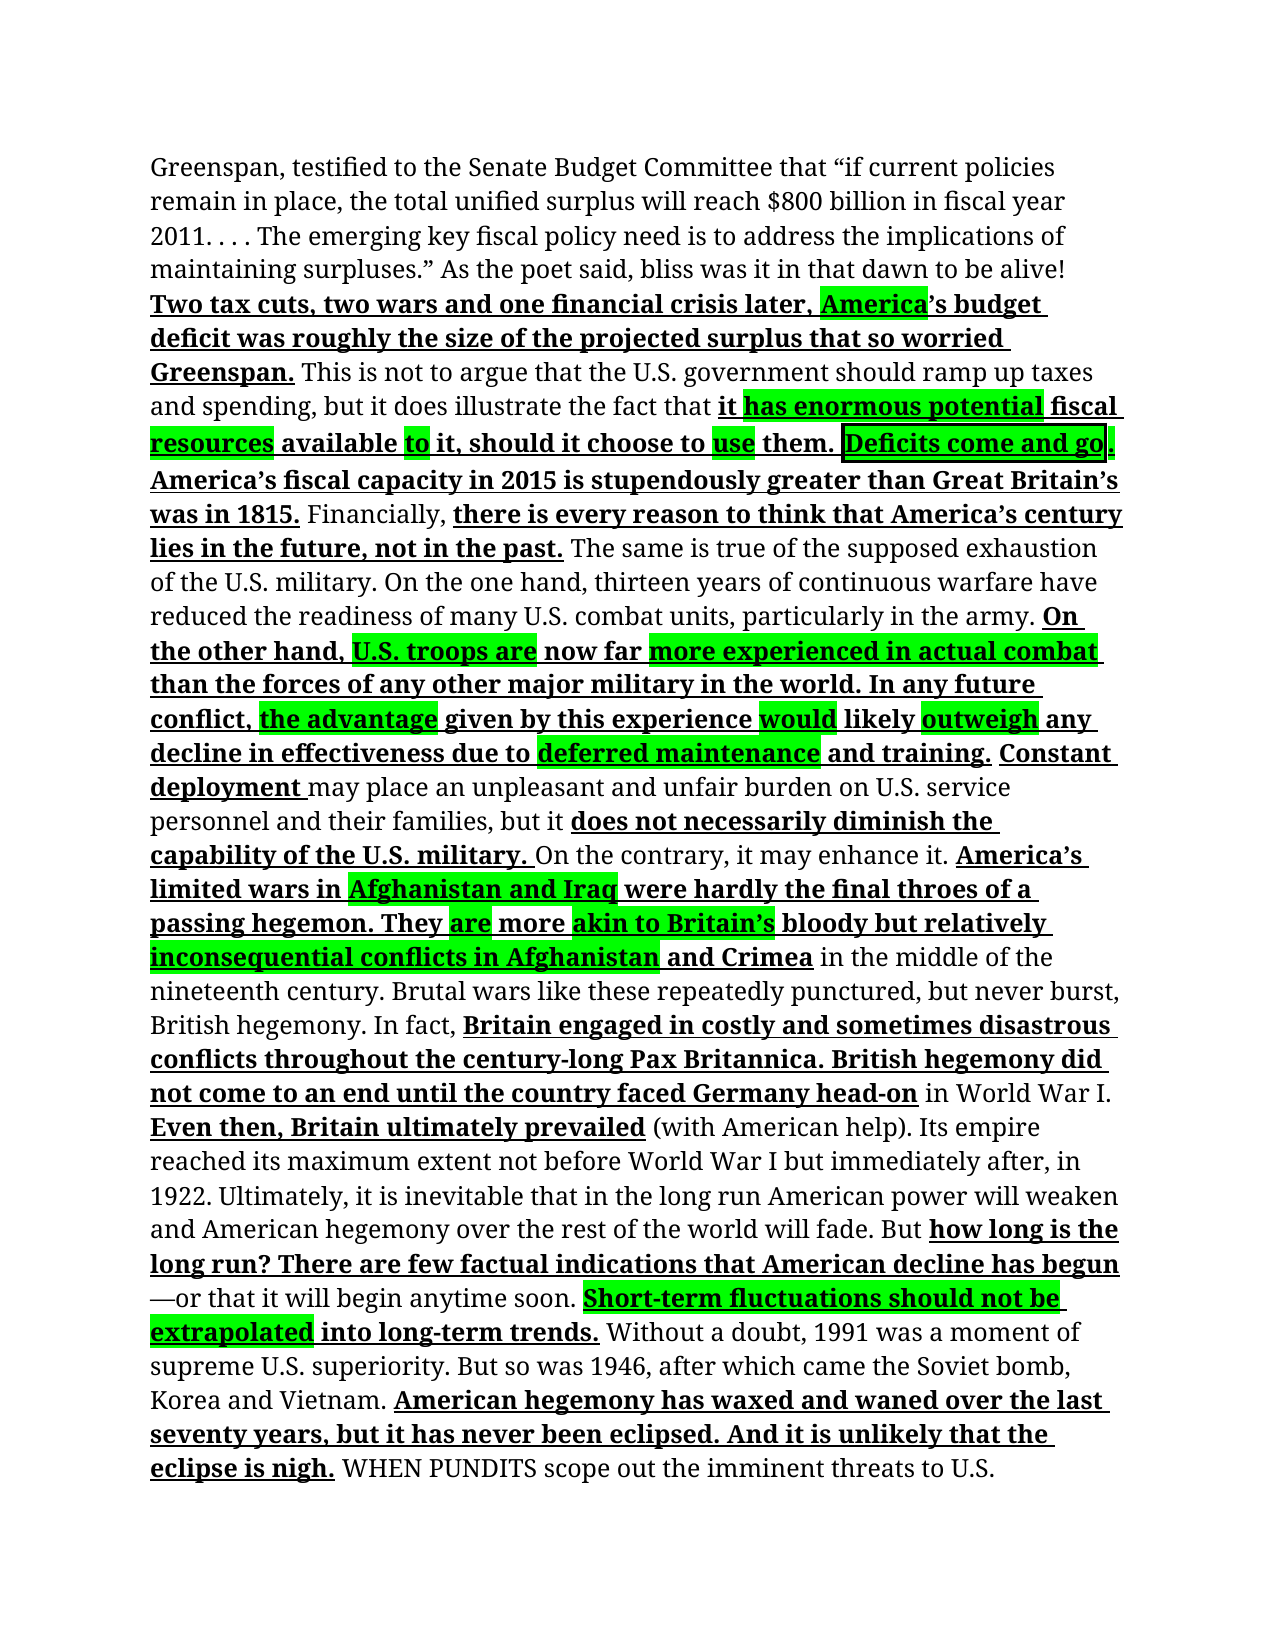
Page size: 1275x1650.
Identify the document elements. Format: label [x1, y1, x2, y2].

text [150, 150, 1125, 1485]
